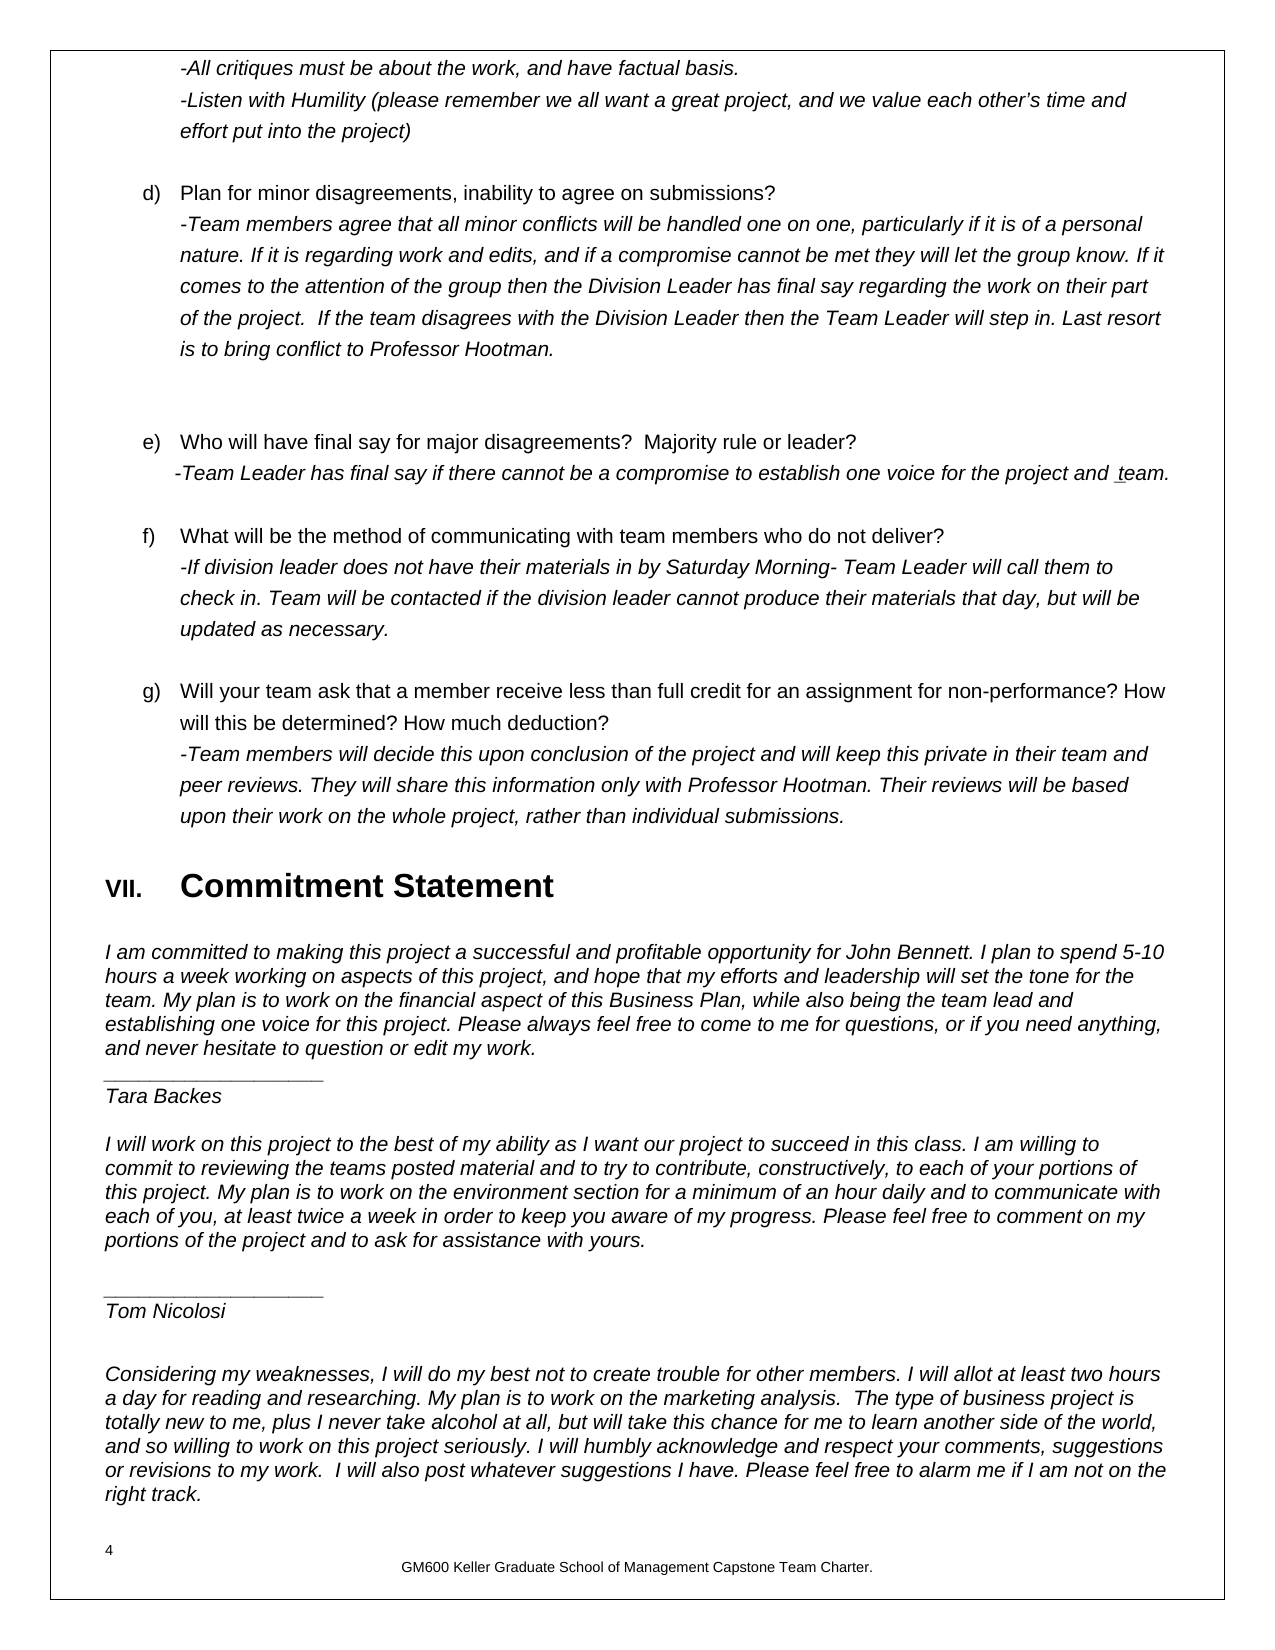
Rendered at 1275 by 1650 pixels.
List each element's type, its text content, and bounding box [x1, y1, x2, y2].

list Who will have final say for major disagreements? Majority rule or leader? [142, 430, 1170, 454]
text -If division leader does not have their materials in by Saturday Morning- Team Leader will call them to check in. Team will be contacted if the division leader cannot produce their materials that day, but will be updated as necessary. [180, 554, 1170, 641]
list What will be the method of communicating with team members who do not deliver? [142, 523, 1170, 547]
text -Team members will decide this upon conclusion of the project and will keep this private in their team and peer reviews. They will share this information only with Professor Hootman. Their reviews will be based upon their work on the whole project, rather than individual submissions. [180, 741, 1170, 828]
text ___________________ [105, 1275, 1170, 1299]
text Tara Backes [105, 1084, 1170, 1108]
text Tom Nicolosi [105, 1299, 1170, 1323]
text I will work on this project to the best of my ability as I want our project to succeed in this class. I am willing to commit to reviewing the teams posted material and to try to contribute, constructively, to each of your portions of this project. My plan is to work on the environment section for a minimum of an hour daily and to communicate with each of you, at least twice a week in order to keep you aware of my progress. Please feel free to comment on my portions of the project and to ask for assistance with yours. [105, 1132, 1170, 1251]
text -Listen with Humility (please remember we all want a great project, and we value each other’s time and effort put into the project) [180, 87, 1170, 142]
list Plan for minor disagreements, inability to agree on submissions? [142, 181, 1170, 205]
list Commitment Statement [142, 866, 1170, 904]
text -Team Leader has final say if there cannot be a compromise to establish one voice for the project and team. [105, 461, 1170, 485]
text -All critiques must be about the work, and have factual basis. [180, 56, 1170, 80]
list Will your team ask that a member receive less than full credit for an assignment for non-performance? How will this be determined? How much deduction? [142, 679, 1170, 734]
text Considering my weaknesses, I will do my best not to create trouble for other members. I will allot at least two hours a day for reading and researching. My plan is to work on the marketing analysis. The type of business project is totally new to me, plus I never take alcohol at all, but will take this chance for me to learn another side of the world, and so willing to work on this project seriously. I will humbly acknowledge and respect your comments, suggestions or revisions to my work. I will also post whatever suggestions I have. Please feel free to alarm me if I am not on the right track. [105, 1362, 1170, 1505]
text ___________________ [105, 1060, 1170, 1084]
text I am committed to making this project a successful and profitable opportunity for John Bennett. I plan to spend 5-10 hours a week working on aspects of this project, and hope that my efforts and leadership will set the tone for the team. My plan is to work on the financial aspect of this Business Plan, while also being the team lead and establishing one voice for this project. Please always feel free to come to me for questions, or if you need anything, and never hesitate to question or edit my work. [105, 940, 1170, 1060]
text -Team members agree that all minor conflicts will be handled one on one, particularly if it is of a personal nature. If it is regarding work and edits, and if a compromise cannot be met they will let the group know. If it comes to the attention of the group then the Division Leader has final say regarding the work on their part of the project. If the team disagrees with the Division Leader then the Team Leader will step in. Last resort is to bring conflict to Professor Hootman. [180, 212, 1170, 361]
